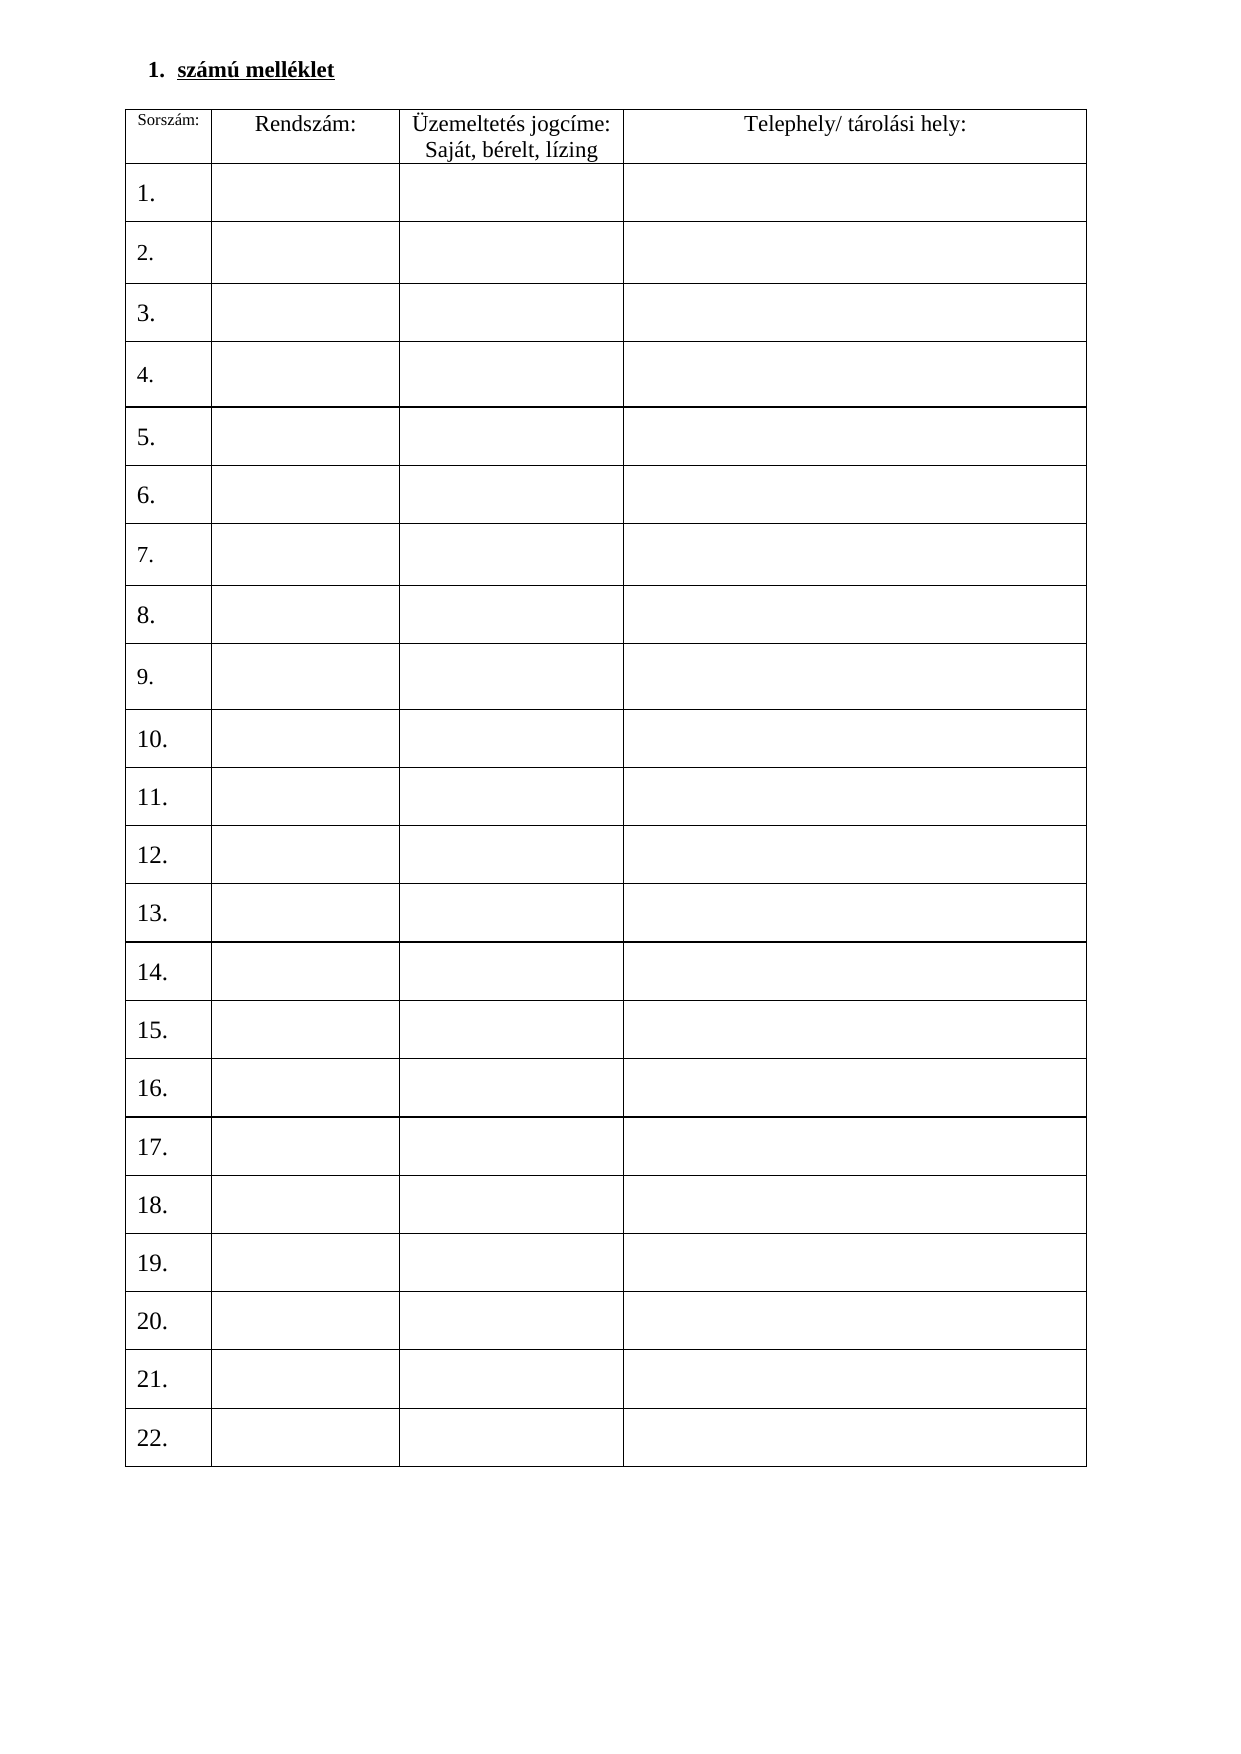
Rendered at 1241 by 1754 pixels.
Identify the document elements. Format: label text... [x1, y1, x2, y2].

table_cell [624, 524, 1086, 585]
table_cell [400, 466, 623, 523]
table_cell [212, 1059, 399, 1116]
table_cell 19. [126, 1234, 211, 1291]
table_cell [624, 1001, 1086, 1058]
table_cell [212, 943, 399, 1000]
table_cell [400, 586, 623, 643]
table_cell [400, 1176, 623, 1233]
table_cell [624, 644, 1086, 708]
table_cell [212, 466, 399, 523]
table_cell 1. [126, 164, 211, 221]
table_cell [212, 164, 399, 221]
table_cell [212, 1409, 399, 1466]
table_cell 4. [126, 342, 211, 406]
table_cell [400, 768, 623, 825]
table_cell [212, 884, 399, 941]
table_cell [624, 1292, 1086, 1349]
table_cell [400, 342, 623, 406]
table_cell 16. [126, 1059, 211, 1116]
table_header Rendszám: [212, 110, 399, 163]
table_cell [624, 222, 1086, 283]
table_cell [212, 644, 399, 708]
table_cell 17. [126, 1118, 211, 1175]
table_cell [212, 710, 399, 767]
table_header Telephely/ tárolási hely: [624, 110, 1086, 163]
table_cell [400, 164, 623, 221]
table_cell [624, 408, 1086, 465]
table_cell [624, 1059, 1086, 1116]
table_cell [400, 826, 623, 883]
table_cell 13. [126, 884, 211, 941]
table_cell [400, 524, 623, 585]
table_cell [212, 768, 399, 825]
table_cell [212, 222, 399, 283]
table_cell [624, 710, 1086, 767]
table_cell [624, 1234, 1086, 1291]
table_cell 18. [126, 1176, 211, 1233]
table_cell [212, 826, 399, 883]
table_cell [624, 586, 1086, 643]
table_cell 8. [126, 586, 211, 643]
table_cell 14. [126, 943, 211, 1000]
table_cell [400, 1234, 623, 1291]
table_cell [624, 884, 1086, 941]
table_cell [400, 1350, 623, 1408]
table_cell [624, 342, 1086, 406]
table_cell [212, 342, 399, 406]
table_cell [624, 284, 1086, 341]
table_cell [212, 1118, 399, 1175]
table_cell 10. [126, 710, 211, 767]
table_cell [400, 943, 623, 1000]
table_header Üzemeltetés jogcíme: Saját, bérelt, lízing [400, 110, 623, 163]
table_cell [624, 164, 1086, 221]
table_cell 12. [126, 826, 211, 883]
table_cell 9. [126, 644, 211, 708]
table_cell 2. [126, 222, 211, 283]
table_cell 21. [126, 1350, 211, 1408]
table_cell [400, 710, 623, 767]
table_cell [400, 222, 623, 283]
table_cell [400, 1292, 623, 1349]
table_cell [212, 524, 399, 585]
table_cell [212, 1350, 399, 1408]
table_cell [212, 1292, 399, 1349]
table_cell 5. [126, 408, 211, 465]
table_cell [624, 1409, 1086, 1466]
table_cell 3. [126, 284, 211, 341]
table_cell [400, 644, 623, 708]
table_cell [624, 466, 1086, 523]
table_cell 20. [126, 1292, 211, 1349]
list számú melléklet [148, 56, 1092, 82]
table_cell [212, 408, 399, 465]
table_cell 7. [126, 524, 211, 585]
table_cell [400, 1118, 623, 1175]
table_cell [212, 1176, 399, 1233]
table_cell [212, 586, 399, 643]
table_cell [624, 768, 1086, 825]
table_cell 6. [126, 466, 211, 523]
table_cell [212, 1234, 399, 1291]
table_cell 15. [126, 1001, 211, 1058]
table_cell [624, 1118, 1086, 1175]
table_cell [212, 1001, 399, 1058]
table_cell 22. [126, 1409, 211, 1466]
table_cell [400, 1059, 623, 1116]
table_cell [400, 408, 623, 465]
table_cell [400, 1409, 623, 1466]
table_cell [212, 284, 399, 341]
table_cell [400, 884, 623, 941]
table_cell [400, 284, 623, 341]
table_cell 11. [126, 768, 211, 825]
table_cell [624, 1176, 1086, 1233]
table_cell [624, 826, 1086, 883]
table_header Sorszám: [126, 110, 211, 163]
table_cell [624, 943, 1086, 1000]
table_cell [400, 1001, 623, 1058]
table_cell [624, 1350, 1086, 1408]
